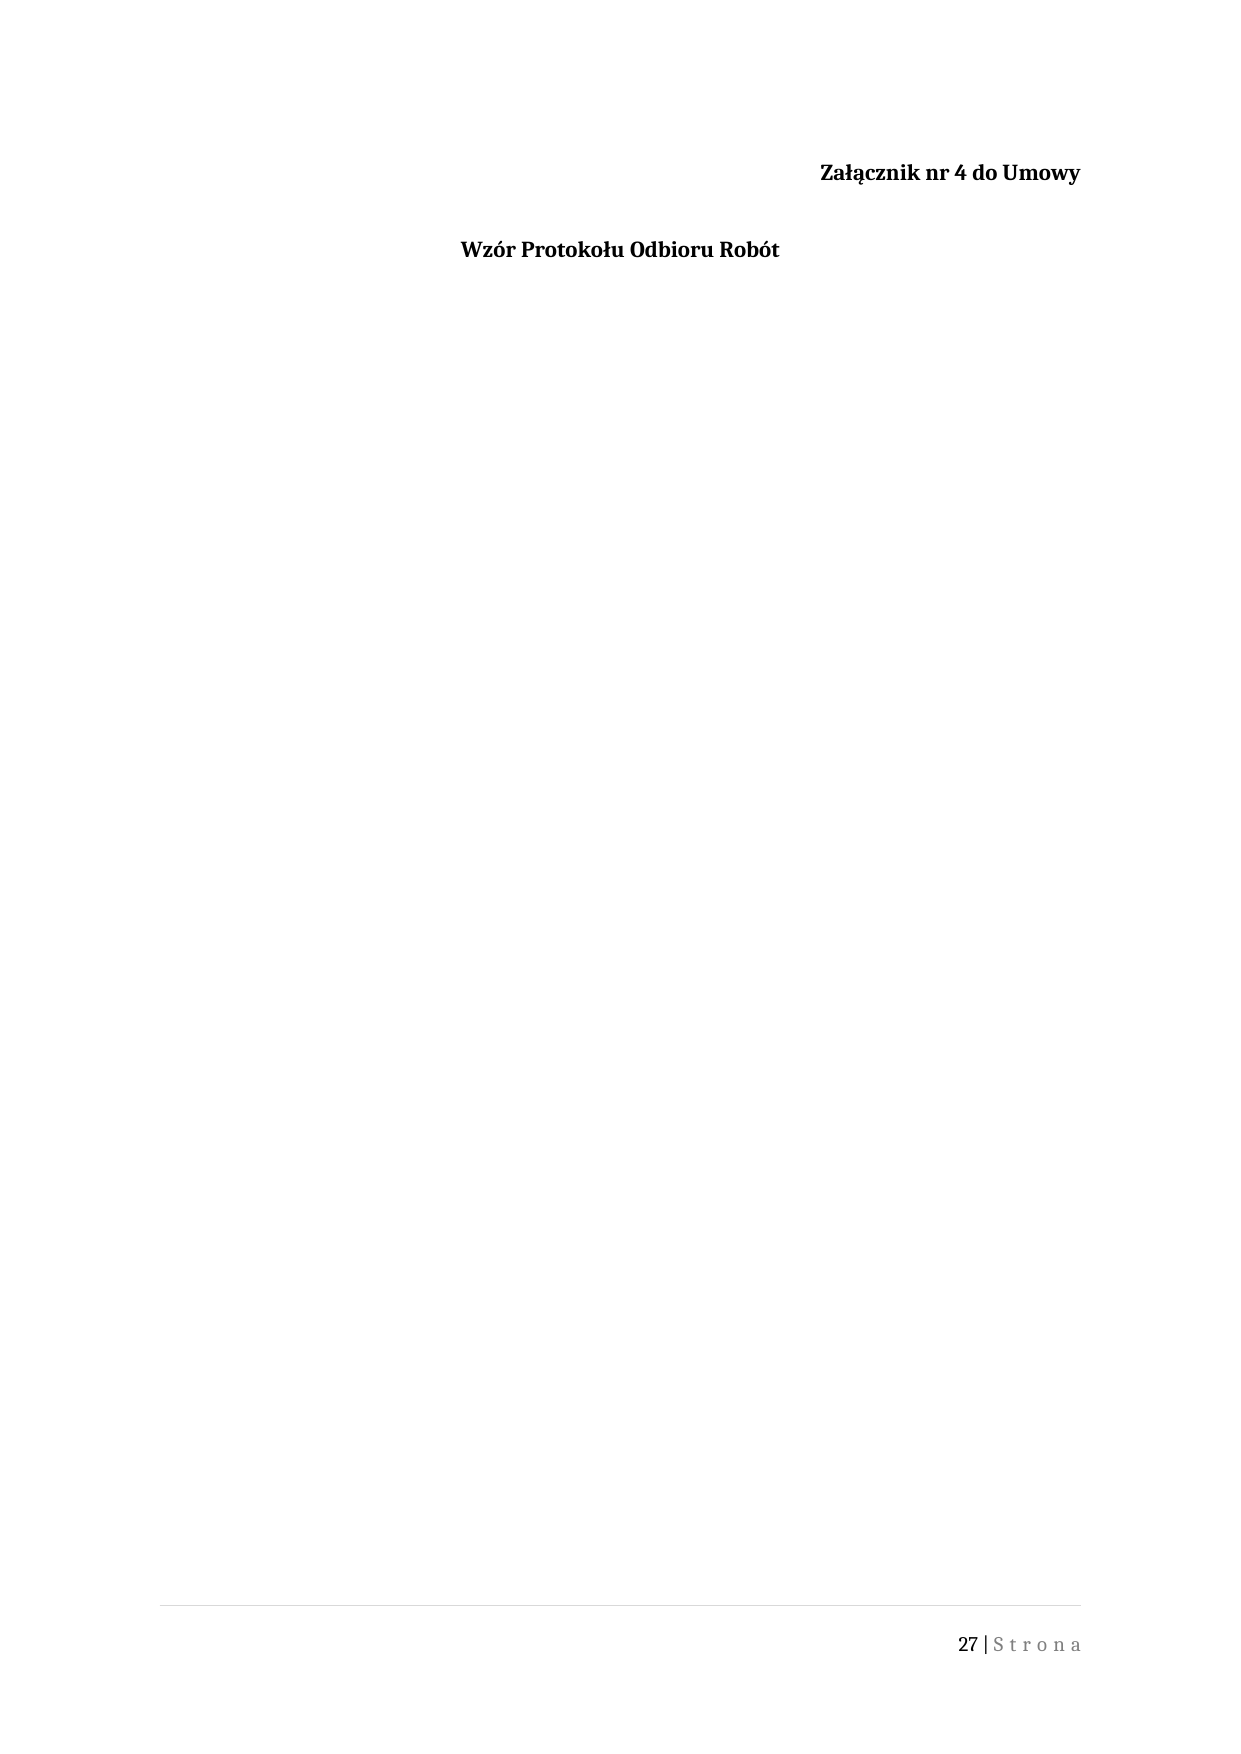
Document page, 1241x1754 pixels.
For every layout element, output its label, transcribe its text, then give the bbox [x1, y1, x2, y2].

text Wzór Protokołu Odbioru Robót [159, 237, 1081, 263]
text Załącznik nr 4 do Umowy [159, 159, 1081, 186]
